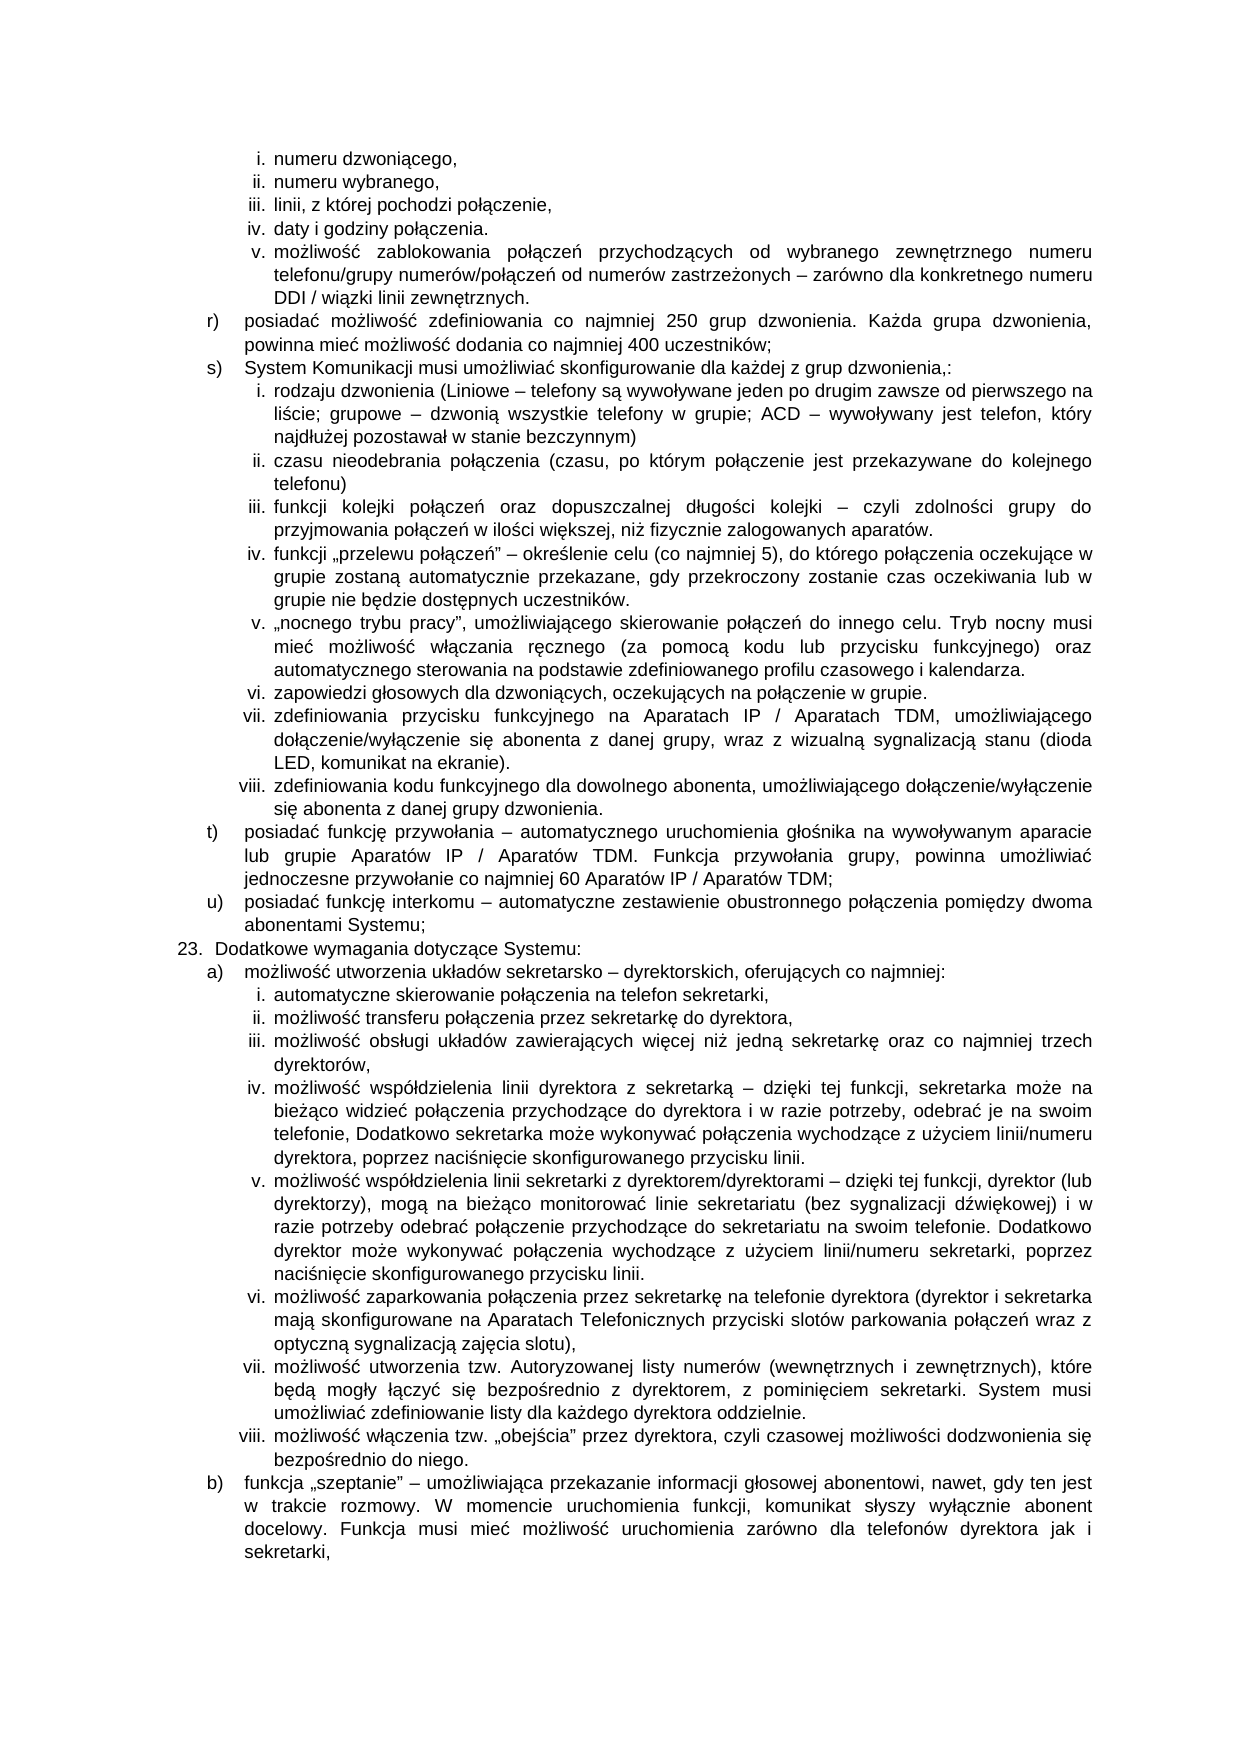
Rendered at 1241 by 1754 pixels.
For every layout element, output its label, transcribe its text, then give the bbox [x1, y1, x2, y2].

list funkcji kolejki połączeń oraz dopuszczalnej długości kolejki – czyli zdolności grupy do przyjmowania połączeń w ilości większej, niż fizycznie zalogowanych aparatów. [266, 496, 1093, 541]
list Dodatkowe wymagania dotyczące Systemu: [177, 937, 1093, 959]
list posiadać funkcję interkomu – automatyczne zestawienie obustronnego połączenia pomiędzy dwoma abonentami Systemu; [207, 891, 1093, 936]
list możliwość utworzenia układów sekretarsko – dyrektorskich, oferujących co najmniej: [207, 961, 1093, 982]
list możliwość zaparkowania połączenia przez sekretarkę na telefonie dyrektora (dyrektor i sekretarka mają skonfigurowane na Aparatach Telefonicznych przyciski slotów parkowania połączeń wraz z optyczną sygnalizacją zajęcia slotu), [266, 1286, 1093, 1354]
list możliwość obsługi układów zawierających więcej niż jedną sekretarkę oraz co najmniej trzech dyrektorów, [266, 1030, 1093, 1075]
list numeru wybranego, [266, 171, 1093, 192]
list zdefiniowania kodu funkcyjnego dla dowolnego abonenta, umożliwiającego dołączenie/wyłączenie się abonenta z danej grupy dzwonienia. [266, 775, 1093, 819]
list możliwość utworzenia tzw. Autoryzowanej listy numerów (wewnętrznych i zewnętrznych), które będą mogły łączyć się bezpośrednio z dyrektorem, z pominięciem sekretarki. System musi umożliwiać zdefiniowanie listy dla każdego dyrektora oddzielnie. [266, 1356, 1093, 1423]
list możliwość współdzielenia linii sekretarki z dyrektorem/dyrektorami – dzięki tej funkcji, dyrektor (lub dyrektorzy), mogą na bieżąco monitorować linie sekretariatu (bez sygnalizacji dźwiękowej) i w razie potrzeby odebrać połączenie przychodzące do sekretariatu na swoim telefonie. Dodatkowo dyrektor może wykonywać połączenia wychodzące z użyciem linii/numeru sekretarki, poprzez naciśnięcie skonfigurowanego przycisku linii. [266, 1170, 1093, 1284]
list możliwość zablokowania połączeń przychodzących od wybranego zewnętrznego numeru telefonu/grupy numerów/połączeń od numerów zastrzeżonych – zarówno dla konkretnego numeru DDI / wiązki linii zewnętrznych. [266, 241, 1093, 308]
list numeru dzwoniącego, [266, 148, 1093, 169]
list posiadać funkcję przywołania – automatycznego uruchomienia głośnika na wywoływanym aparacie lub grupie Aparatów IP / Aparatów TDM. Funkcja przywołania grupy, powinna umożliwiać jednoczesne przywołanie co najmniej 60 Aparatów IP / Aparatów TDM; [207, 821, 1093, 889]
list funkcji „przelewu połączeń” – określenie celu (co najmniej 5), do którego połączenia oczekujące w grupie zostaną automatycznie przekazane, gdy przekroczony zostanie czas oczekiwania lub w grupie nie będzie dostępnych uczestników. [266, 542, 1093, 611]
list rodzaju dzwonienia (Liniowe – telefony są wywoływane jeden po drugim zawsze od pierwszego na liście; grupowe – dzwonią wszystkie telefony w grupie; ACD – wywoływany jest telefon, który najdłużej pozostawał w stanie bezczynnym) [266, 380, 1093, 448]
list System Komunikacji musi umożliwiać skonfigurowanie dla każdej z grup dzwonienia,: [207, 357, 1093, 378]
list możliwość transferu połączenia przez sekretarkę do dyrektora, [266, 1007, 1093, 1029]
list zdefiniowania przycisku funkcyjnego na Aparatach IP / Aparatach TDM, umożliwiającego dołączenie/wyłączenie się abonenta z danej grupy, wraz z wizualną sygnalizacją stanu (dioda LED, komunikat na ekranie). [266, 705, 1093, 773]
list możliwość włączenia tzw. „obejścia” przez dyrektora, czyli czasowej możliwości dodzwonienia się bezpośrednio do niego. [266, 1425, 1093, 1470]
list zapowiedzi głosowych dla dzwoniących, oczekujących na połączenie w grupie. [266, 682, 1093, 703]
list „nocnego trybu pracy”, umożliwiającego skierowanie połączeń do innego celu. Tryb nocny musi mieć możliwość włączania ręcznego (za pomocą kodu lub przycisku funkcyjnego) oraz automatycznego sterowania na podstawie zdefiniowanego profilu czasowego i kalendarza. [266, 612, 1093, 680]
list czasu nieodebrania połączenia (czasu, po którym połączenie jest przekazywane do kolejnego telefonu) [266, 449, 1093, 494]
list posiadać możliwość zdefiniowania co najmniej 250 grup dzwonienia. Każda grupa dzwonienia, powinna mieć możliwość dodania co najmniej 400 uczestników; [207, 310, 1093, 355]
list funkcja „szeptanie” – umożliwiająca przekazanie informacji głosowej abonentowi, nawet, gdy ten jest w trakcie rozmowy. W momencie uruchomienia funkcji, komunikat słyszy wyłącznie abonent docelowy. Funkcja musi mieć możliwość uruchomienia zarówno dla telefonów dyrektora jak i sekretarki, [207, 1472, 1093, 1563]
list daty i godziny połączenia. [266, 217, 1093, 239]
list linii, z której pochodzi połączenie, [266, 194, 1093, 216]
list możliwość współdzielenia linii dyrektora z sekretarką – dzięki tej funkcji, sekretarka może na bieżąco widzieć połączenia przychodzące do dyrektora i w razie potrzeby, odebrać je na swoim telefonie, Dodatkowo sekretarka może wykonywać połączenia wychodzące z użyciem linii/numeru dyrektora, poprzez naciśnięcie skonfigurowanego przycisku linii. [266, 1077, 1093, 1168]
list automatyczne skierowanie połączenia na telefon sekretarki, [266, 984, 1093, 1005]
